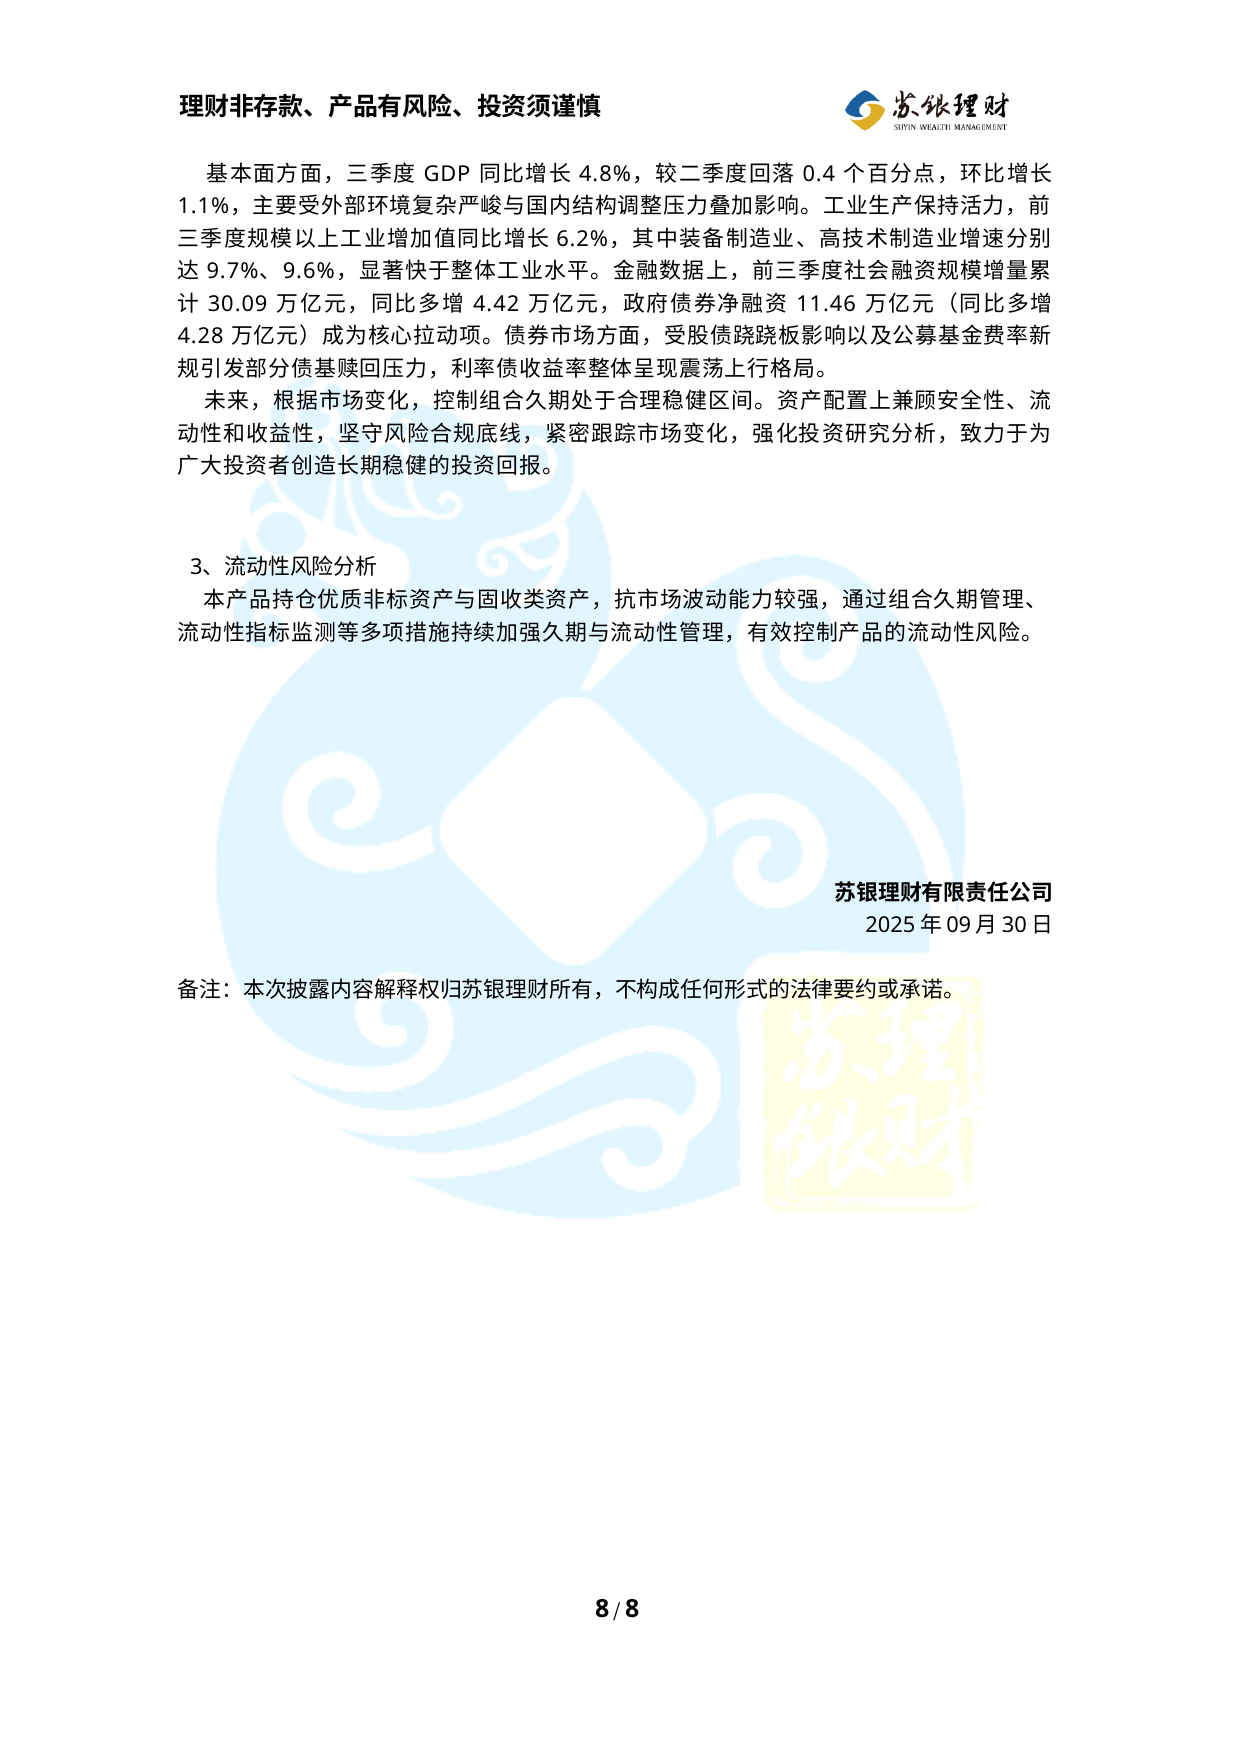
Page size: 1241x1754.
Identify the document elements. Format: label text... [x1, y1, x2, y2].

text 2025年09月30日 [177, 907, 1053, 939]
subtitle 3、流动性风险分析 [190, 549, 1053, 582]
text 苏银理财有限责任公司 [177, 874, 1053, 907]
picture [820, 72, 1039, 143]
text 本产品持仓优质非标资产与固收类资产，抗市场波动能力较强，通过组合久期管理、流动性指标监测等多项措施持续加强久期与流动性管理，有效控制产品的流动性风险。 [177, 582, 1053, 647]
text 备注：本次披露内容解释权归苏银理财所有，不构成任何形式的法律要约或承诺。 [177, 972, 1053, 1004]
text 基本面方面，三季度 GDP 同比增长 4.8%，较二季度回落 0.4 个百分点，环比增长 1.1%，主要受外部环境复杂严峻与国内结构调整压力叠加影响。工业生产保持活力，前三季度规模以上工业增加值同比增长6.2%，其中装备制造业、高技术制造业增速分别达 9.7%、9.6%，显著快于整体工业水平。金融数据上，前三季度社会融资规模增量累计 30.09 万亿元，同比多增 4.42 万亿元，政府债券净融资 11.46 万亿元（同比多增 4.28 万亿元）成为核心拉动项。债券市场方面，受股债跷跷板影响以及公募基金费率新规引发部分债基赎回压力，利率债收益率整体呈现震荡上行格局。 未来，根据市场变化，控制组合久期处于合理稳健区间。资产配置上兼顾安全性、流动性和收益性，坚守风险合规底线，紧密跟踪市场变化，强化投资研究分析，致力于为广大投资者创造长期稳健的投资回报。 [177, 156, 1053, 481]
